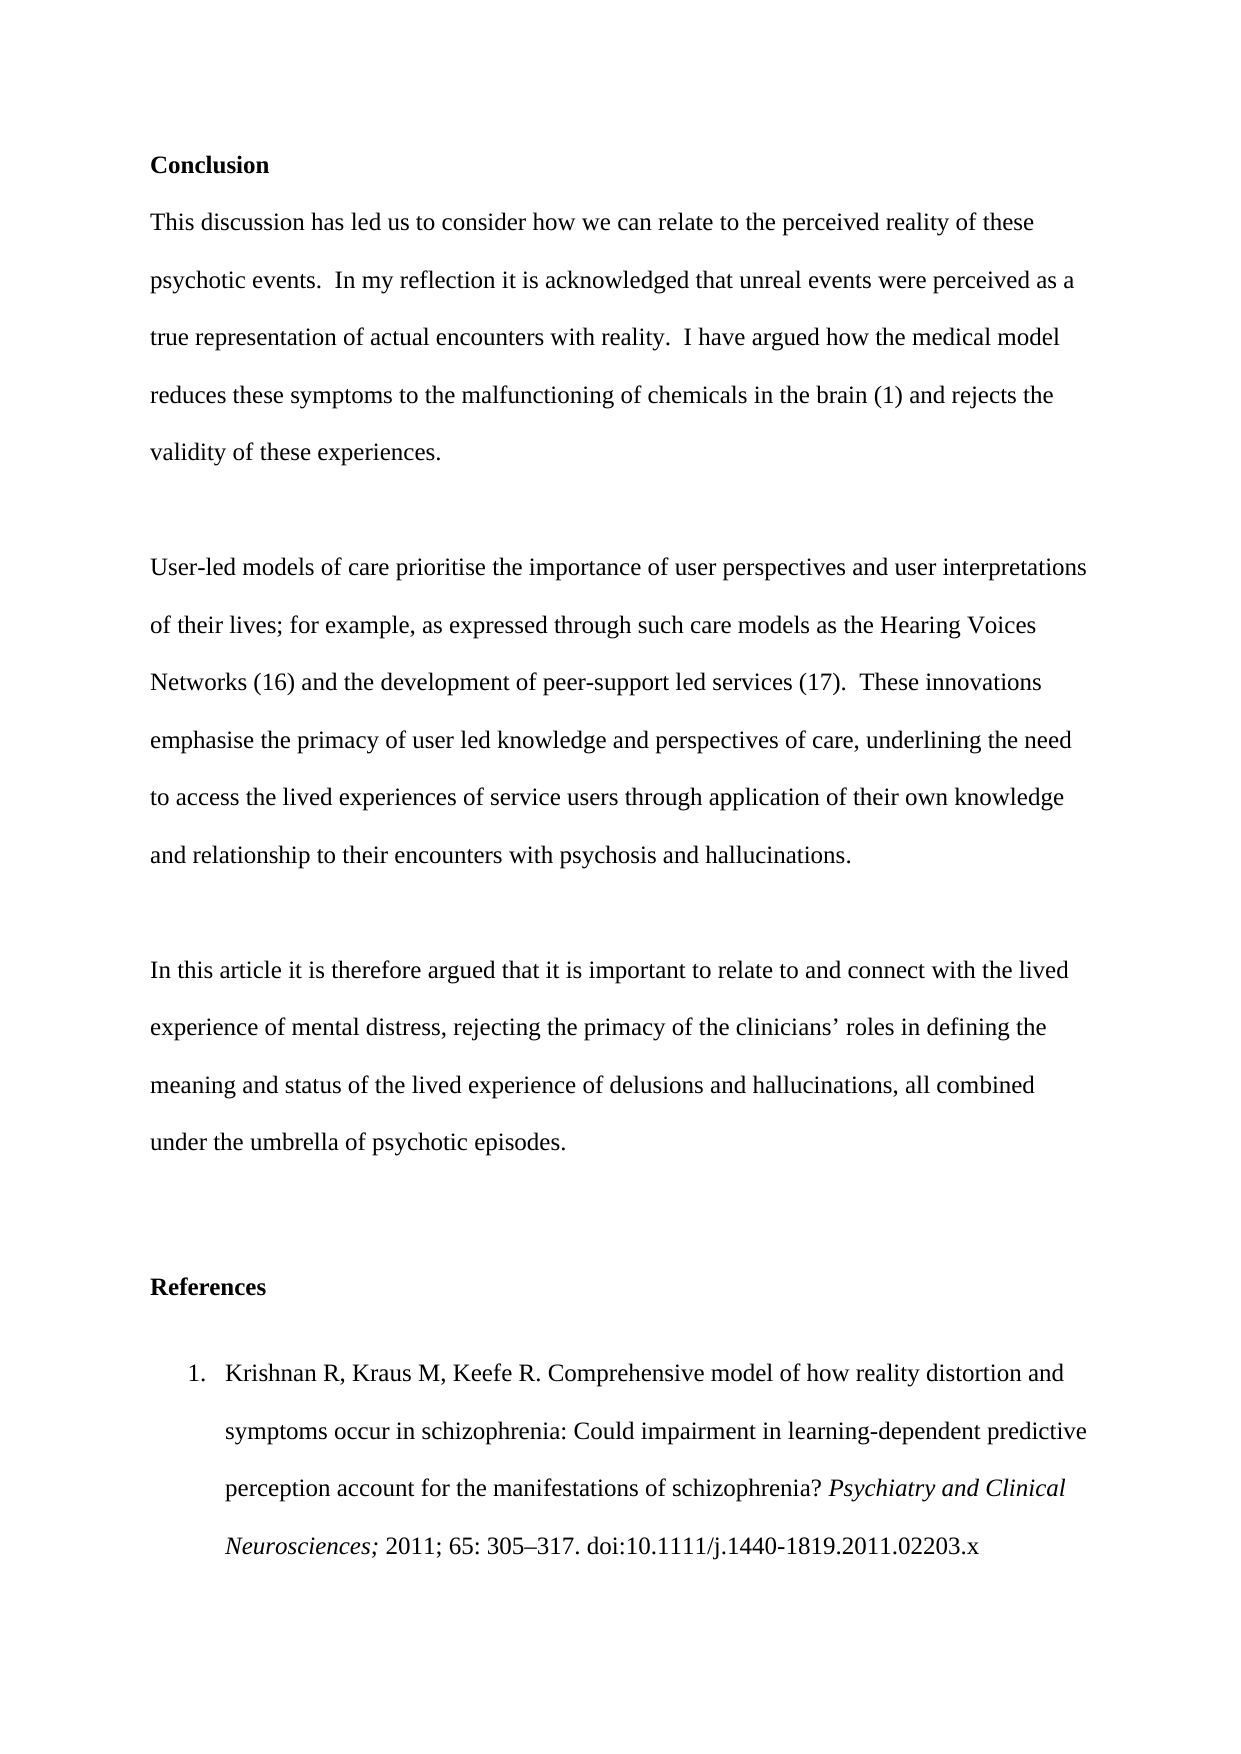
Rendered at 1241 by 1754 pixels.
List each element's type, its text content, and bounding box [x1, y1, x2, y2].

text User-led models of care prioritise the importance of user perspectives and user interpretations of their lives; for example, as expressed through such care models as the Hearing Voices Networks (16) and the development of peer-support led services (17). These innovations emphasise the primacy of user led knowledge and perspectives of care, underlining the need to access the lived experiences of service users through application of their own knowledge and relationship to their encounters with psychosis and hallucinations. [150, 552, 1090, 869]
subtitle References [150, 1272, 1090, 1300]
text In this article it is therefore argued that it is important to relate to and connect with the lived experience of mental distress, rejecting the primacy of the clinicians’ roles in defining the meaning and status of the lived experience of delusions and hallucinations, all combined under the umbrella of psychotic episodes. [150, 955, 1090, 1156]
list Krishnan R, Kraus M, Keefe R. Comprehensive model of how reality distortion and [187, 1358, 1090, 1387]
text Conclusion [150, 150, 1090, 179]
text This discussion has led us to consider how we can relate to the perceived reality of these psychotic events. In my reflection it is acknowledged that unreal events were perceived as a true representation of actual encounters with reality. I have argued how the medical model reduces these symptoms to the malfunctioning of chemicals in the brain (1) and rejects the validity of these experiences. [150, 207, 1090, 466]
list symptoms occur in schizophrenia: Could impairment in learning-dependent predictive perception account for the manifestations of schizophrenia? Psychiatry and Clinical Neurosciences; 2011; 65: 305–317. doi:10.1111/j.1440-1819.2011.02203.x [225, 1416, 1090, 1559]
